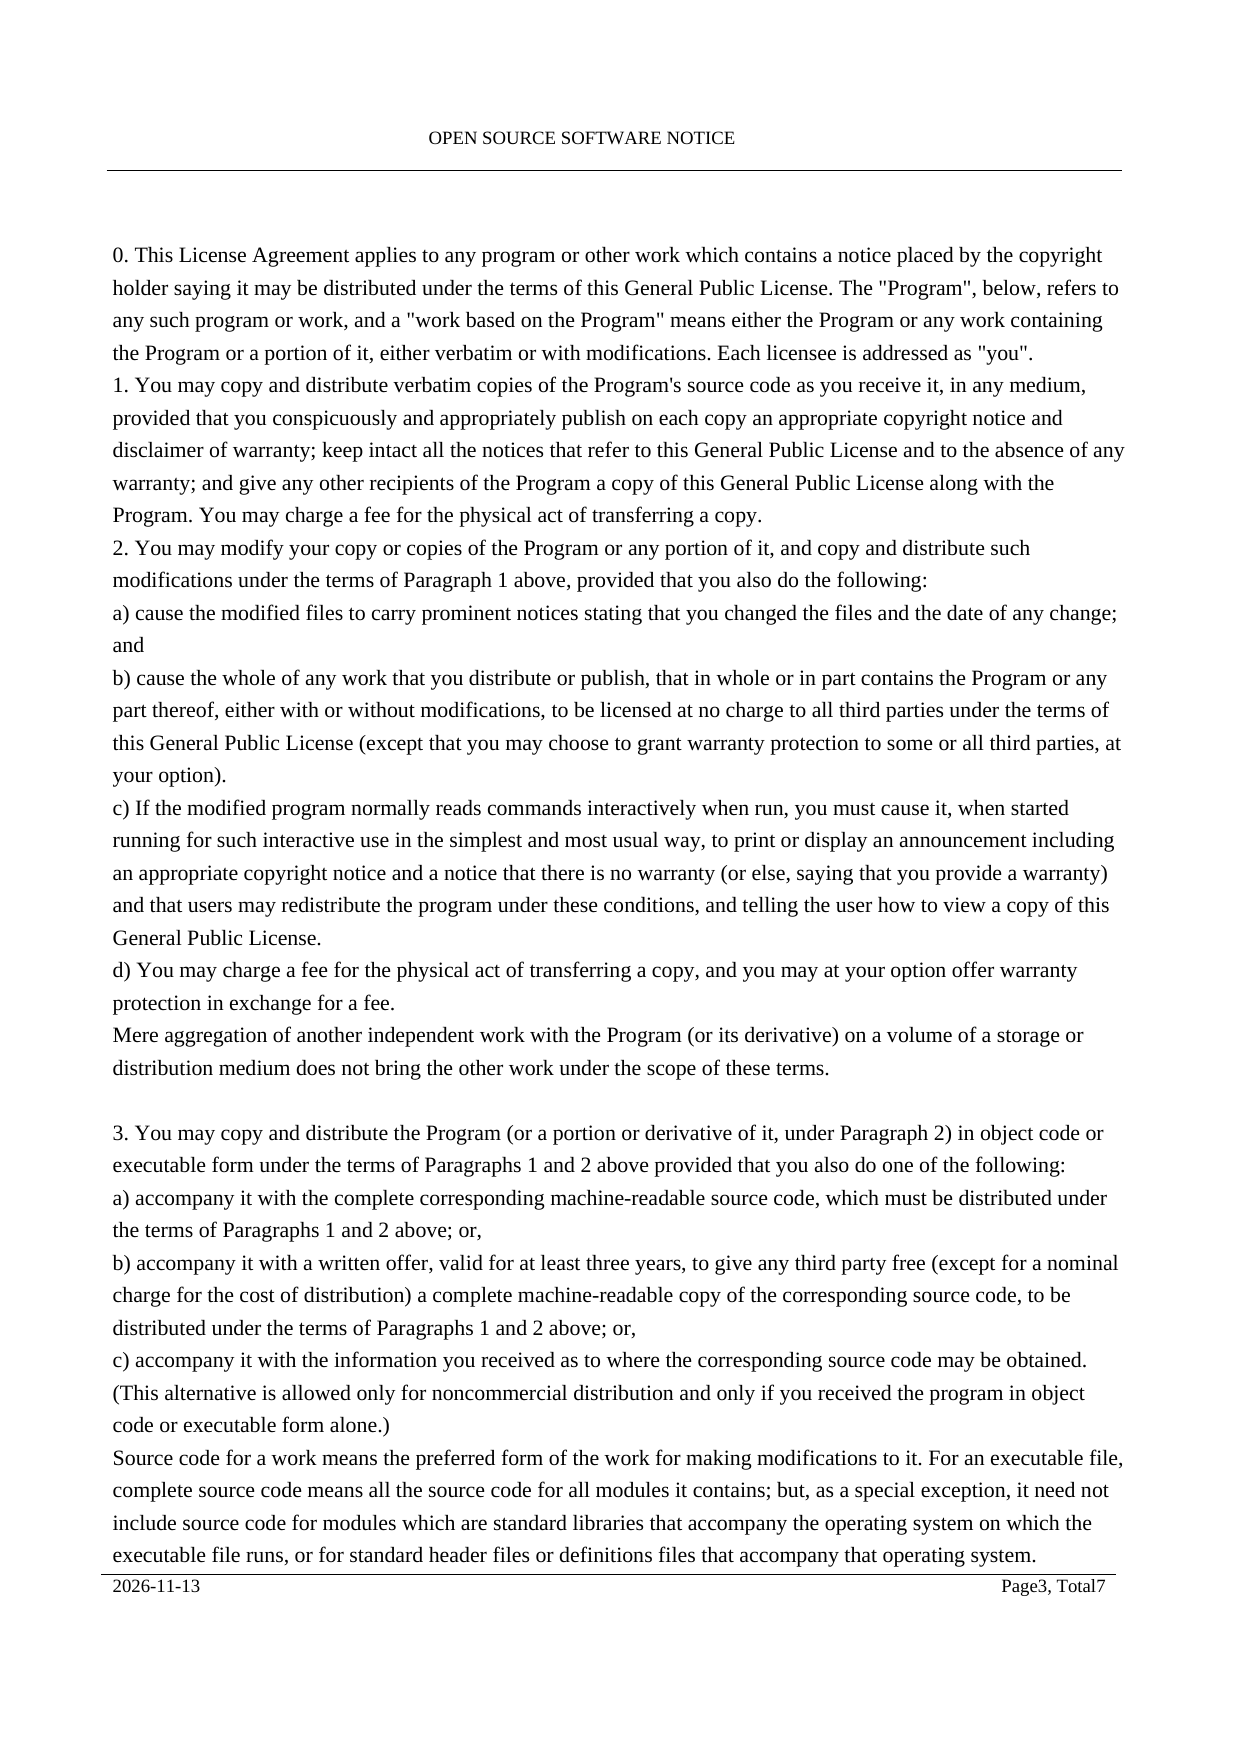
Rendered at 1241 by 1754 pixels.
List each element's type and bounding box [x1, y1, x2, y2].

text [112, 206, 1128, 1571]
